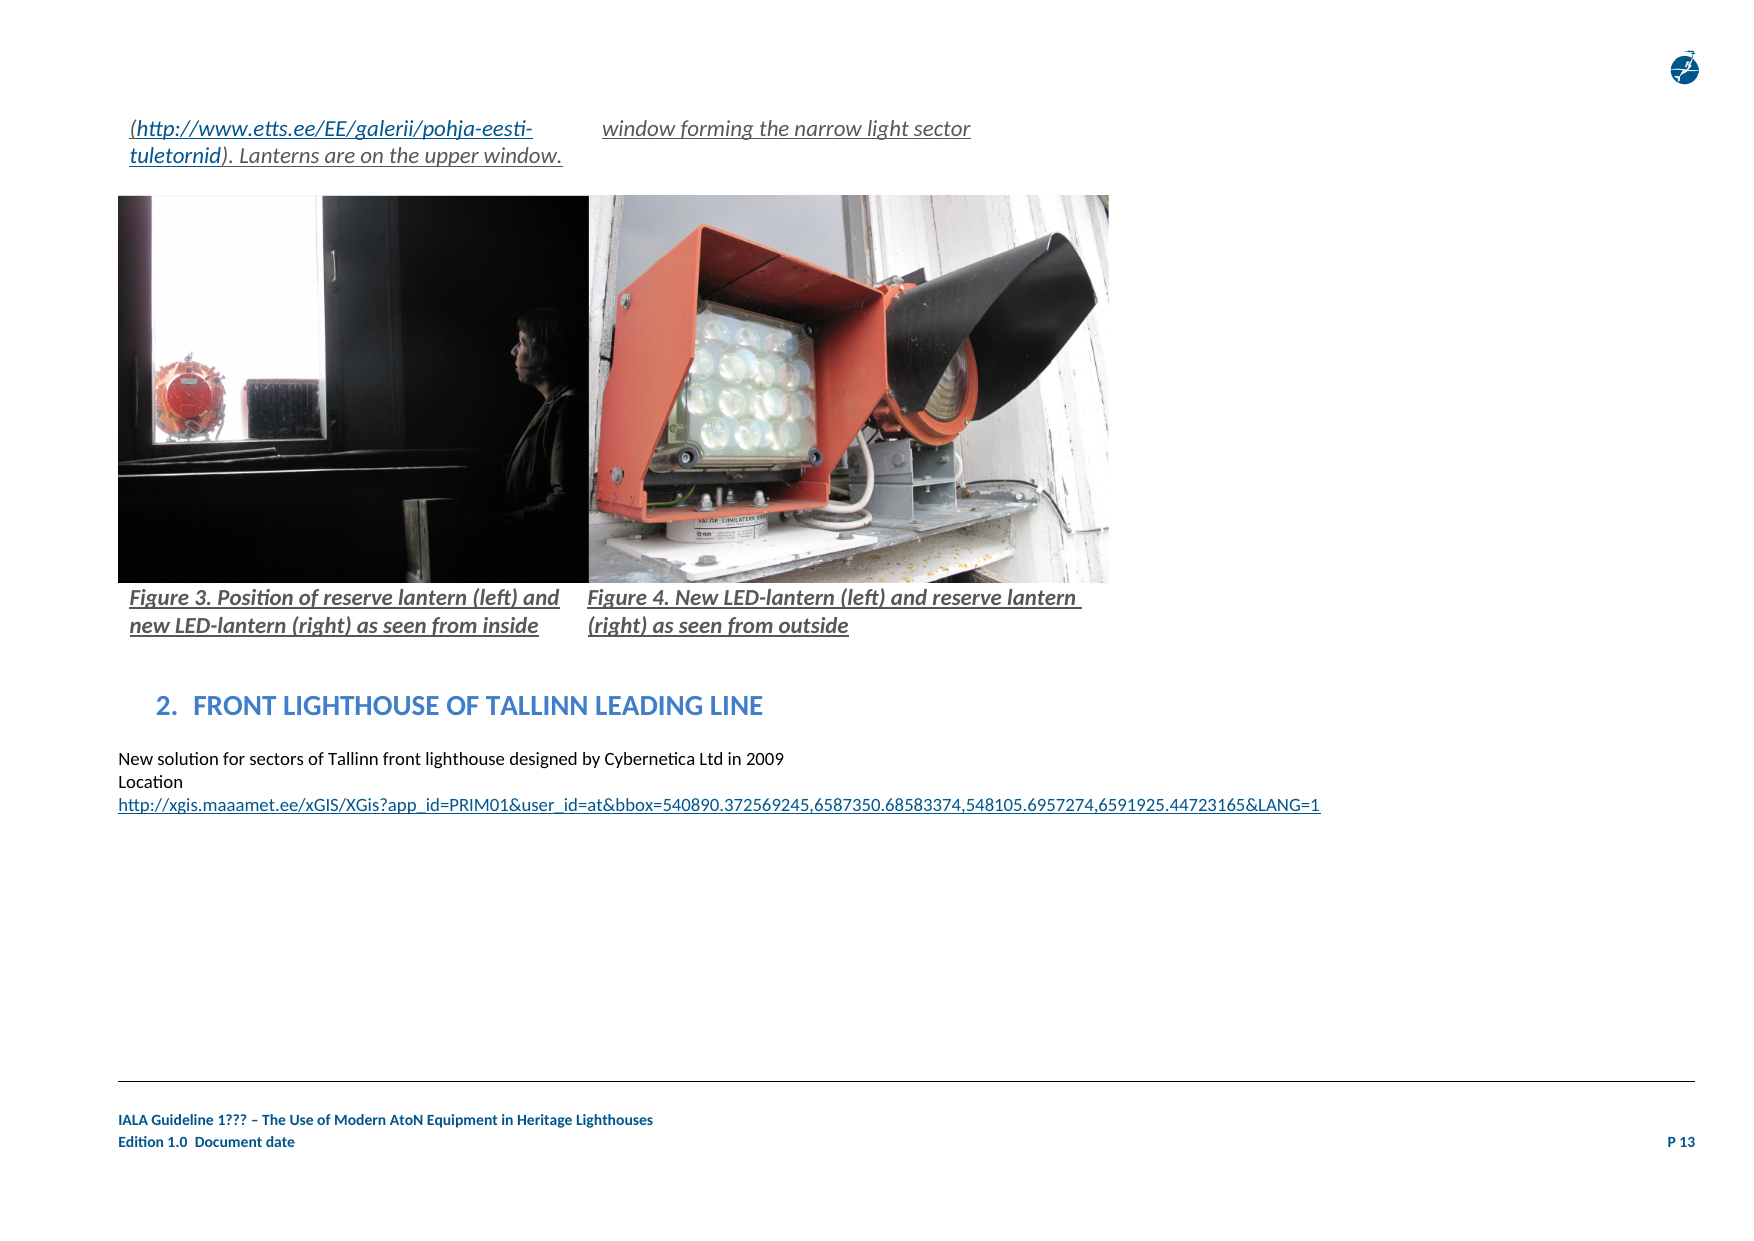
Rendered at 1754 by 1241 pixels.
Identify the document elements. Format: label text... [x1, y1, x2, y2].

picture [1639, 0, 1754, 119]
table_header Figure 4. New LED-lantern (left) and reserve lantern (right) as seen from outside [576, 583, 1121, 639]
text http://xgis.maaamet.ee/xGIS/XGis?app_id=PRIM01&user_id=at&bbox=540890.372569245,6587350.68583374,548105.6957274,6591925.44723165&LANG=1 [118, 793, 1695, 816]
text Location [118, 771, 1695, 793]
table_header Figure 3. Position of reserve lantern (left) and new LED-lantern (right) as seen from inside [118, 583, 576, 639]
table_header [591, 114, 1121, 195]
picture [118, 195, 1109, 583]
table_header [118, 114, 591, 195]
subtitle front lighthouse of Tallinn leading line [156, 687, 1695, 723]
text New solution for sectors of Tallinn front lighthouse designed by Cybernetica Ltd in 2009 [118, 748, 1695, 771]
